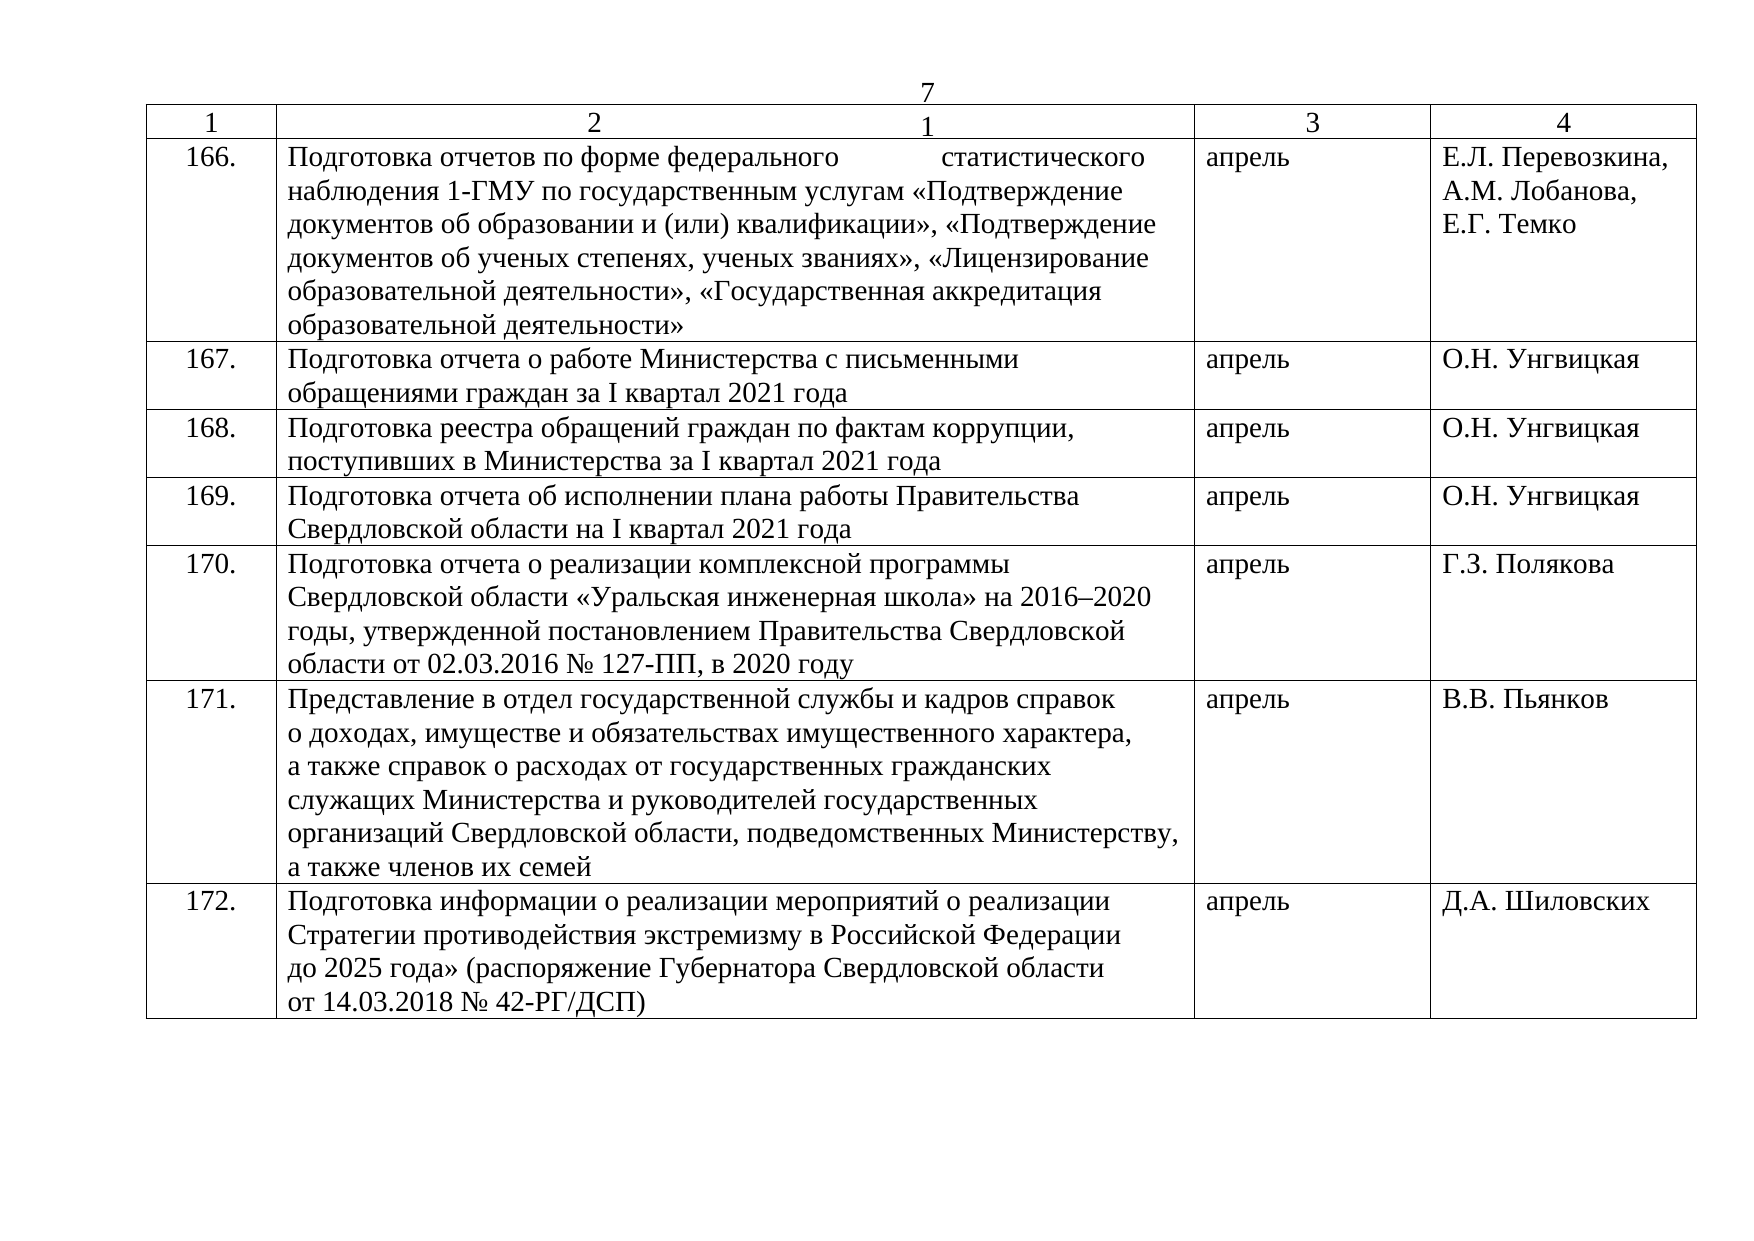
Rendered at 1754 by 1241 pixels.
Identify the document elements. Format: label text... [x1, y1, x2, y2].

table_cell [147, 342, 276, 409]
table_header 4 [1431, 105, 1696, 138]
table_cell апрель [1195, 884, 1430, 1018]
table_cell Г.З. Полякова [1431, 546, 1696, 680]
table_cell апрель [1195, 139, 1430, 341]
table_cell [147, 681, 276, 882]
table_header 2 [277, 105, 1194, 138]
table_cell апрель [1195, 478, 1430, 545]
table_cell апрель [1195, 342, 1430, 409]
table_cell [147, 478, 276, 545]
table_cell Подготовка информации о реализации мероприятий о реализации Стратегии противодействия экстремизму в Российской Федерации до 2025 года» (распоряжение Губернатора Свердловской области от 14.03.2018 № 42-РГ/ДСП) [277, 884, 1194, 1018]
table_cell Е.Л. Перевозкина, А.М. Лобанова, Е.Г. Темко [1431, 139, 1696, 341]
table_cell О.Н. Унгвицкая [1431, 410, 1696, 477]
table_cell [147, 884, 276, 1018]
table_cell [147, 410, 276, 477]
table_header 3 [1195, 105, 1430, 138]
table_cell [147, 546, 276, 680]
table_cell Подготовка реестра обращений граждан по фактам коррупции, поступивших в Министерства за I квартал 2021 года [277, 410, 1194, 477]
table_cell Подготовка отчета об исполнении плана работы Правительства Свердловской области на I квартал 2021 года [277, 478, 1194, 545]
table_cell [147, 139, 276, 341]
table_header 1 [147, 105, 276, 138]
table_cell Подготовка отчета о работе Министерства с письменными обращениями граждан за I квартал 2021 года [277, 342, 1194, 409]
table_cell апрель [1195, 410, 1430, 477]
table_cell В.В. Пьянков [1431, 681, 1696, 882]
table_cell Подготовка отчета о реализации комплексной программы Свердловской области «Уральская инженерная школа» на 2016–2020 годы, утвержденной постановлением Правительства Свердловской области от 02.03.2016 № 127-ПП, в 2020 году [277, 546, 1194, 680]
table_cell Д.А. Шиловских [1431, 884, 1696, 1018]
table_cell О.Н. Унгвицкая [1431, 342, 1696, 409]
table_cell О.Н. Унгвицкая [1431, 478, 1696, 545]
table_cell Представление в отдел государственной службы и кадров справок о доходах, имуществе и обязательствах имущественного характера, а также справок о расходах от государственных гражданских служащих Министерства и руководителей государственных организаций Свердловской области, подведомственных Министерству, а также членов их семей [277, 681, 1194, 882]
table_cell апрель [1195, 681, 1430, 882]
table_cell Подготовка отчетов по форме федерального статистического наблюдения 1-ГМУ по государственным услугам «Подтверждение документов об образовании и (или) квалификации», «Подтверждение документов об ученых степенях, ученых званиях», «Лицензирование образовательной деятельности», «Государственная аккредитация образовательной деятельности» [277, 139, 1194, 341]
table_cell апрель [1195, 546, 1430, 680]
